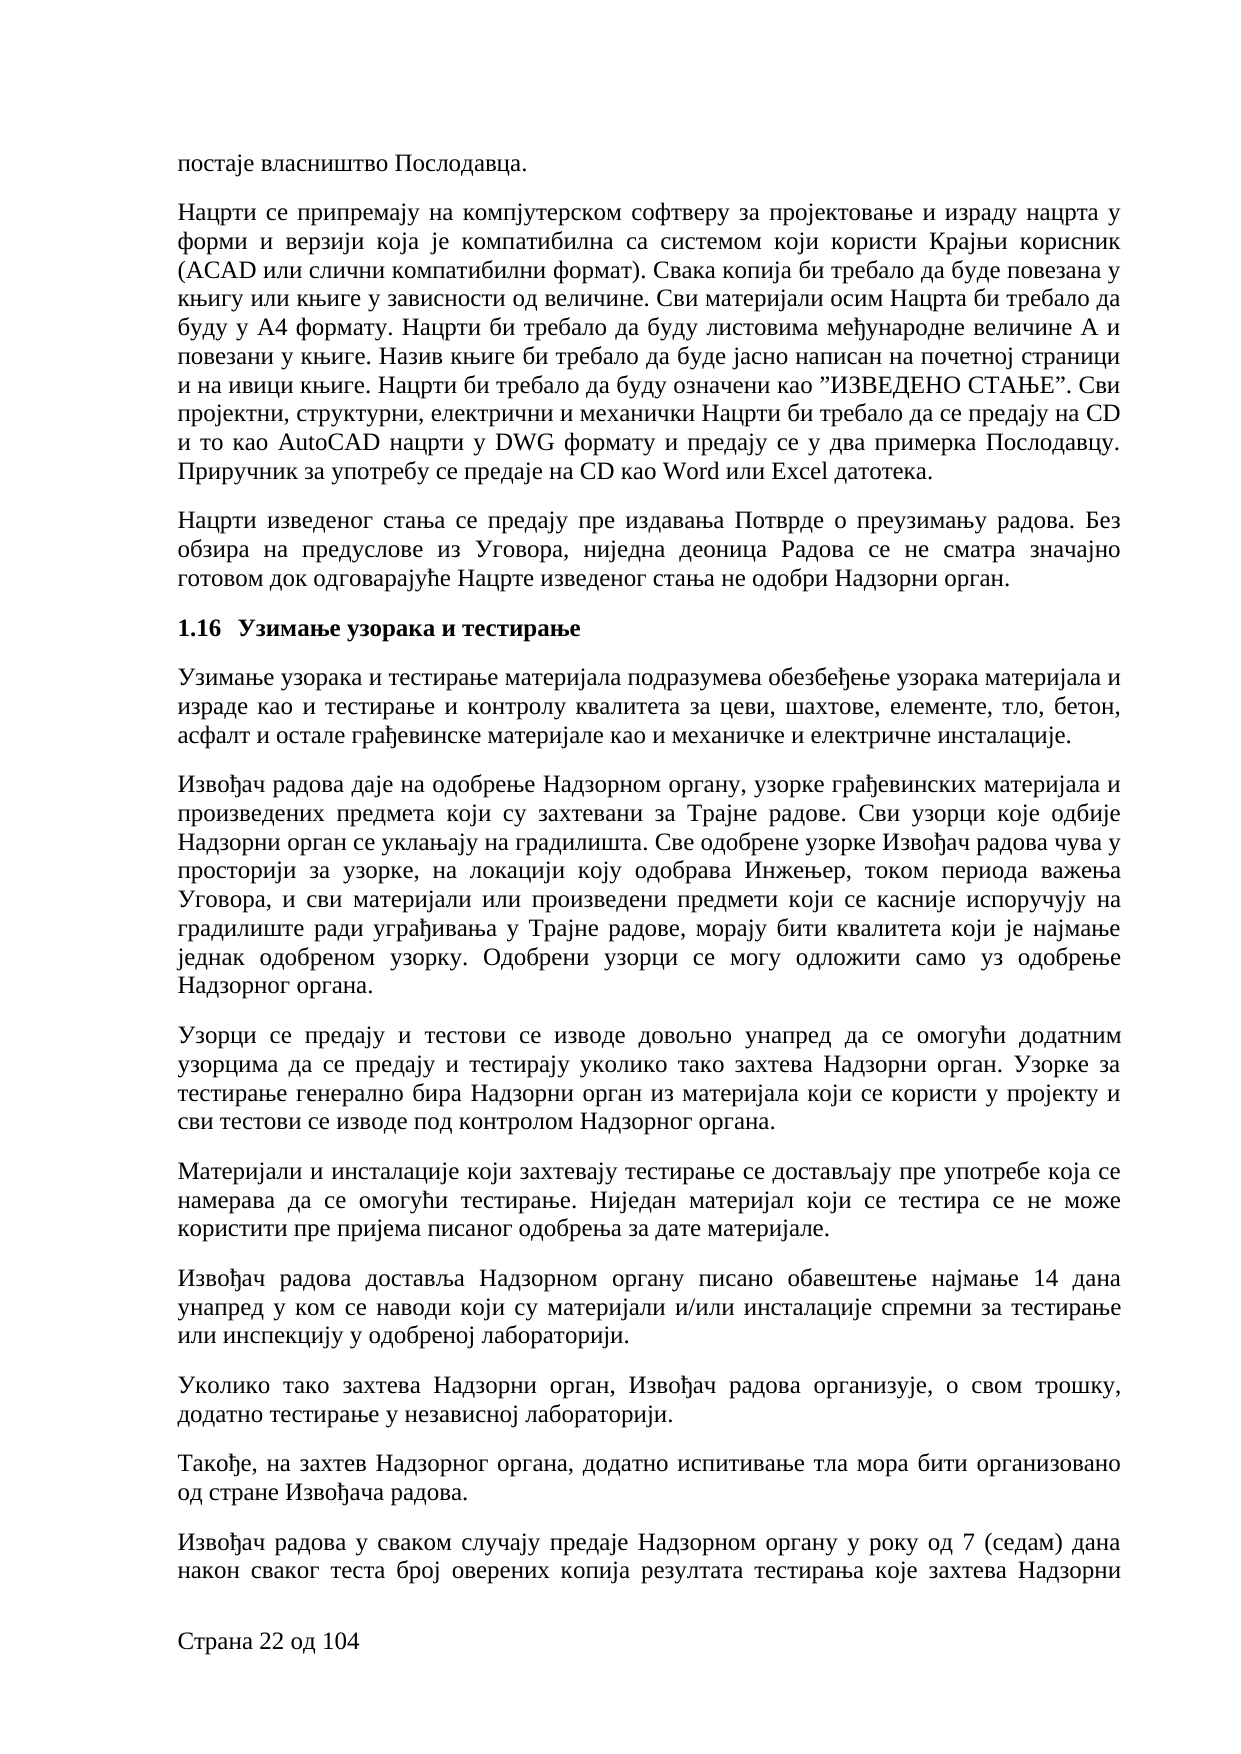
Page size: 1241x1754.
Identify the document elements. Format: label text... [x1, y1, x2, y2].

text Материјали и инсталације који захтевају тестирање се достављају пре употребе која се намерава да се омогући тестирање. Ниједан материјал који се тестира се не може користити пре пријема писаног одобрења за дате материјале. [177, 1213, 1122, 1300]
text Извођач радова даје на одобрење Надзорном органу, узорке грађевинских материјала и произведених предмета који су захтевани за Трајне радове. Сви узорци које одбије Надзорни орган се уклањају на градилишта. Све одобрене узорке Извођач радова чува у просторији за узорке, на локацији коју одобрава Инжењер, током периода важења Уговора, и сви материјали или произведени предмети који се касније испоручују на градилиште ради уграђивања у Трајне радове, морају бити квалитета који је најмање једнак одобреном узорку. Одобрени узорци се могу одложити само уз одобрење Надзорног органа. [177, 827, 1122, 1057]
text Нацрти се припремају на компјутерском софтверу за пројектовање и израду нацрта у форми и верзији која је компатибилна са системом који користи Крајњи корисник (ACAD или слични компатибилни формат). Свака копија би требало да буде повезана у књигу или књиге у зависности од величине. Сви материјали осим Нацрта би требало да буду у А4 формату. Нацрти би требало да буду листовима међународне величине А и повезани у књиге. Назив књиге би требало да буде јасно написан на почетној страници и на ивици књиге. Нацрти би требало да буду означени као ”ИЗВЕДЕНО СТАЊЕ”. Сви пројектни, структурни, електрични и механички Нацрти би требало да се предају на CD и то као AutoCAD нацрти у DWG формату и предају се у два примерка Послодавцу. Приручник за употребу се предаје на CD као Word или Excel датотека. [177, 255, 1122, 542]
text Такође, на захтев Надзорног органа, додатно испитивање тла мора бити организовано од стране Извођача радова. [177, 1506, 1122, 1563]
text Уколико тако захтева Надзорни орган, Извођач радова организује, о свом трошку, додатно тестирање у независној лабораторији. [177, 1428, 1122, 1485]
subtitle Узимање узорака и тестирање [177, 670, 1122, 699]
text Нацрти изведеног стања се предају пре издавања Потврде о преузимању радова. Без обзира на предуслове из Уговора, ниједна деоница Радова се не сматра значајно готовом док одговарајуће Нацрте изведеног стања не одобри Надзорни орган. [177, 563, 1122, 649]
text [177, 148, 1122, 234]
text Узорци се предају и тестови се изводе довољно унапред да се омогући додатним узорцима да се предају и тестирају уколико тако захтева Надзорни орган. Узорке за тестирање генерално бира Надзорни орган из материјала који се користи у пројекту и сви тестови се изводе под контролом Надзорног органа. [177, 1078, 1122, 1193]
text Узимање узорака и тестирање материјала подразумева обезбеђење узорака материјала и израде као и тестирање и контролу квалитета за цеви, шахтове, елементе, тло, бетон, асфалт и остале грађевинске материјале као и механичке и електричне инсталације. [177, 720, 1122, 806]
text Извођач радова доставља Надзорном органу писано обавештење најмање 14 дана унапред у ком се наводи који су материјали и/или инсталације спремни за тестирање или инспекцију у одобреној лабораторији. [177, 1321, 1122, 1407]
